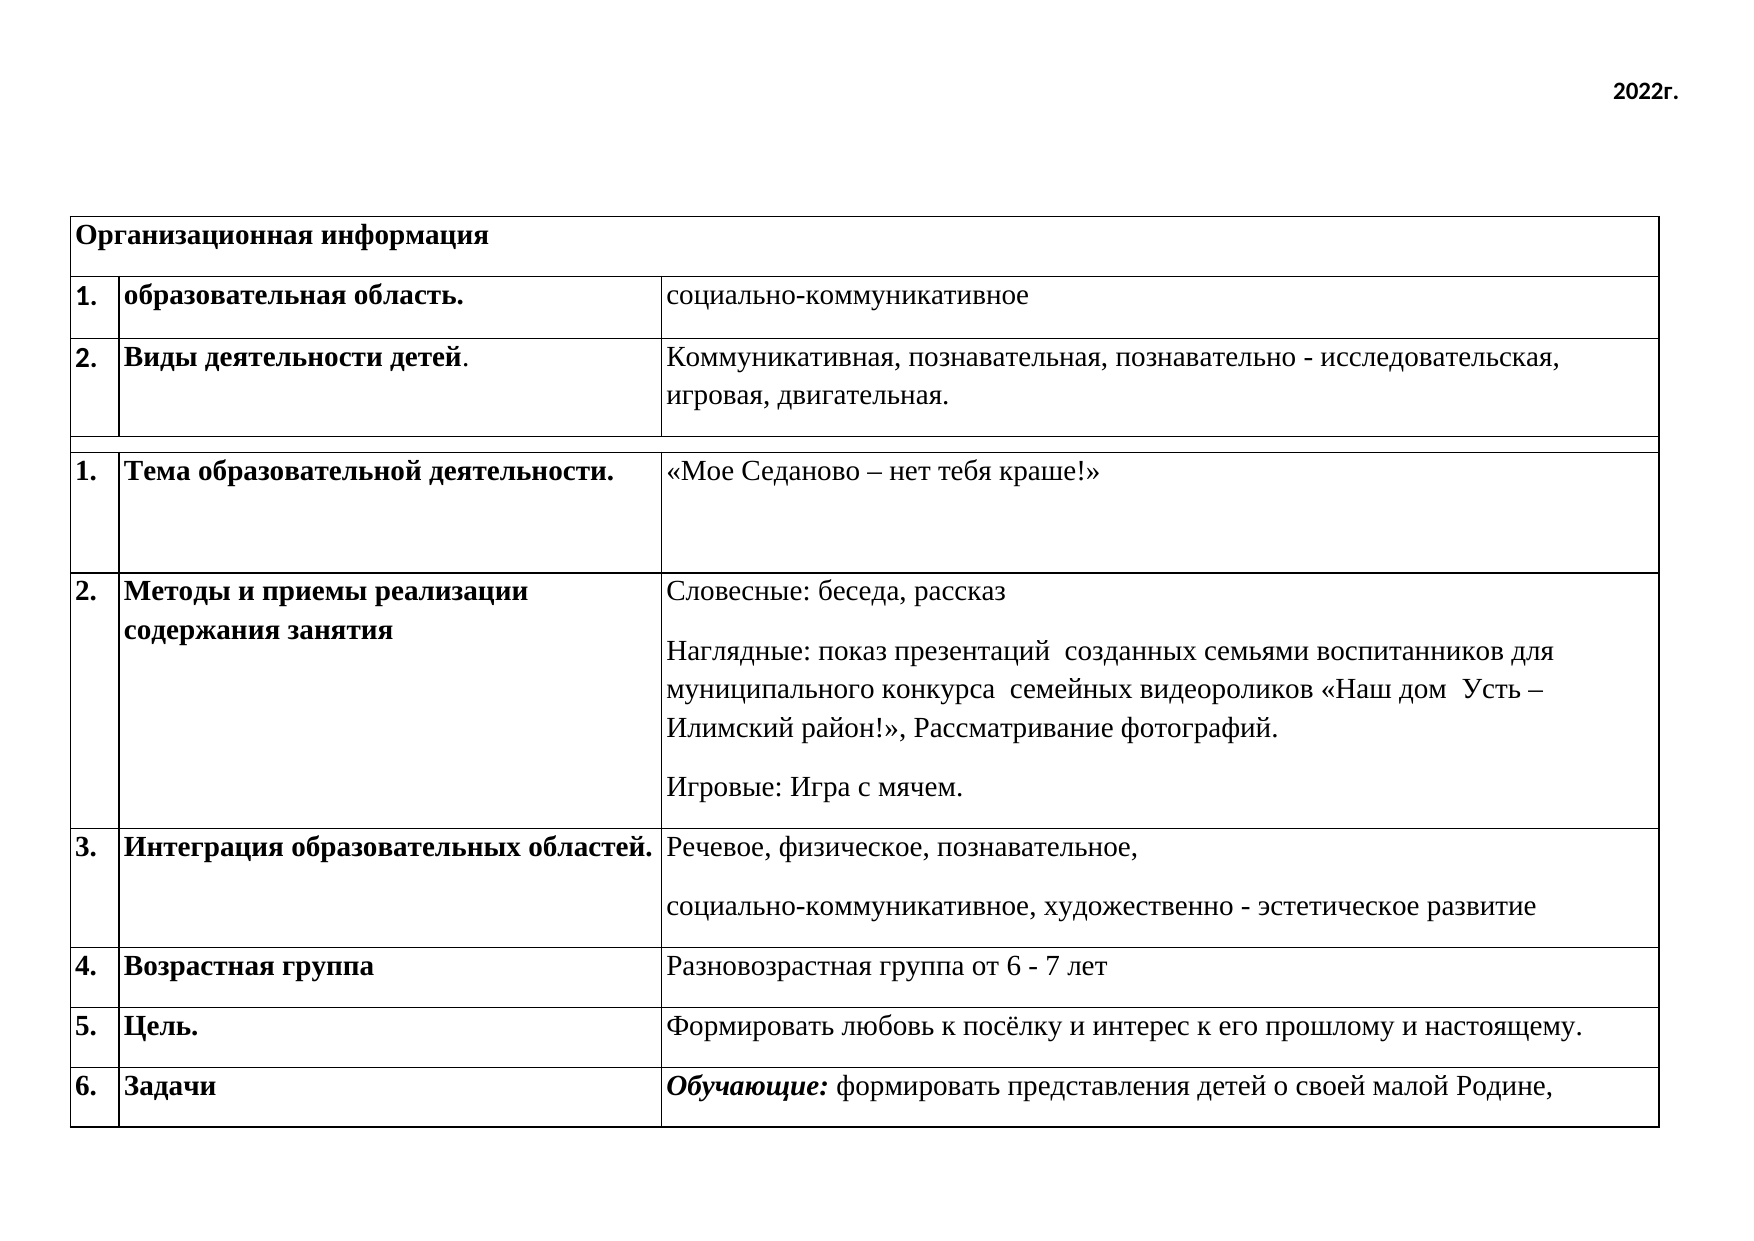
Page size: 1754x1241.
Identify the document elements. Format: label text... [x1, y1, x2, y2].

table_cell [662, 1068, 1658, 1126]
table_cell [71, 437, 1658, 452]
table_cell Виды деятельности детей. [120, 339, 661, 436]
table_cell 2. [71, 574, 118, 828]
table_cell Словесные: беседа, рассказ Наглядные: показ презентаций созданных семьями воспитанников для муниципального конкурса семейных видеороликов «Наш дом Усть – Илимский район!», Рассматривание фотографий. Игровые: Игра с мячем. [662, 574, 1658, 828]
table_cell Разновозрастная группа от 6 - 7 лет [662, 948, 1658, 1007]
table_cell Задачи [120, 1068, 661, 1126]
table_cell социально-коммуникативное [662, 277, 1658, 337]
table_cell 2. [71, 339, 118, 436]
text 2022г. [75, 75, 1679, 138]
table_cell Коммуникативная, познавательная, познавательно - исследовательская, игровая, двигательная. [662, 339, 1658, 436]
table_header Организационная информация [71, 217, 1658, 276]
table_cell «Мое Седаново – нет тебя краше!» [662, 453, 1658, 572]
table_cell Интеграция образовательных областей. [120, 829, 661, 947]
table_cell Цель. [120, 1008, 661, 1066]
table_cell Тема образовательной деятельности. [120, 453, 661, 572]
table_cell 4. [71, 948, 118, 1007]
table_cell Методы и приемы реализации содержания занятия [120, 574, 661, 828]
table_cell Формировать любовь к посёлку и интерес к его прошлому и настоящему. [662, 1008, 1658, 1066]
table_cell Речевое, физическое, познавательное, социально-коммуникативное, художественно - эстетическое развитие [662, 829, 1658, 947]
table_cell 3. [71, 829, 118, 947]
table_cell Возрастная группа [120, 948, 661, 1007]
table_cell 6. [71, 1068, 118, 1126]
table_cell 1. [71, 453, 118, 572]
table_cell образовательная область. [120, 277, 661, 337]
table_cell 1. [71, 277, 118, 337]
table_cell 5. [71, 1008, 118, 1066]
